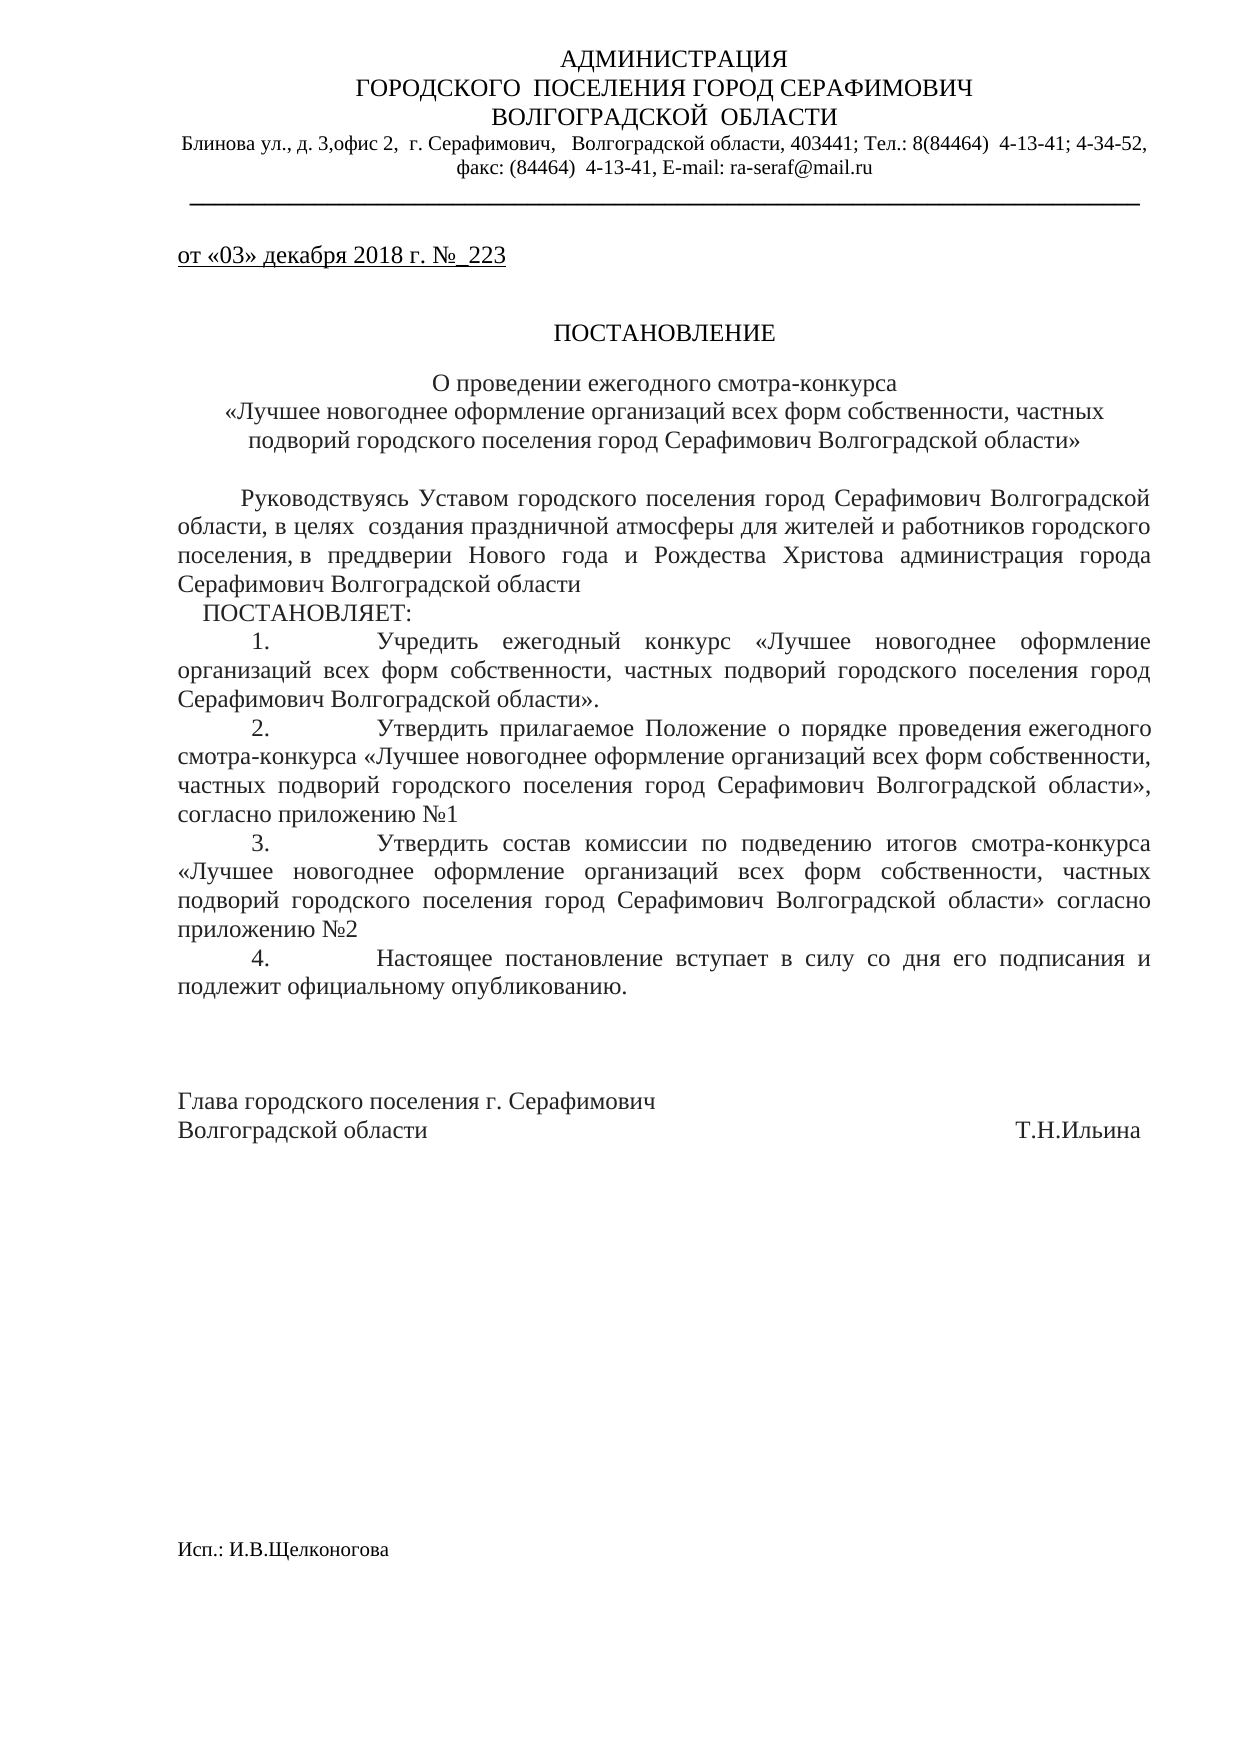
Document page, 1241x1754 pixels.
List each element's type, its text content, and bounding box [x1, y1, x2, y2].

text Блинова ул., д. 3,офис 2, г. Серафимович, Волгоградской области, 403441; Тел.: 8(84464) 4-13-41; 4-34-52, [177, 131, 1152, 155]
text ____________________________________________________________________________ [177, 179, 1152, 207]
text О проведении ежегодного смотра-конкурса [177, 368, 1152, 396]
text АДМИНИСТРАЦИЯ [177, 44, 1152, 73]
text Глава городского поселения г. Серафимович [177, 1086, 1152, 1115]
text «Лучшее новогоднее оформление организаций всех форм собственности, частных подворий городского поселения город Серафимович Волгоградской области» [177, 396, 1152, 454]
text 3. Утвердить состав комиссии по подведению итогов смотра-конкурса «Лучшее новогоднее оформление организаций всех форм собственности, частных подворий городского поселения город Серафимович Волгоградской области» согласно приложению №2 [177, 828, 1152, 943]
text 2. Утвердить прилагаемое Положение о порядке проведения ежегодного смотра-конкурса «Лучшее новогоднее оформление организаций всех форм собственности, частных подворий городского поселения город Серафимович Волгоградской области», согласно приложению №1 [177, 713, 1152, 828]
text ВОЛГОГРАДСКОЙ ОБЛАСТИ [177, 102, 1152, 131]
text 1. Учредить ежегодный конкурс «Лучшее новогоднее оформление организаций всех форм собственности, частных подворий городского поселения город Серафимович Волгоградской области». [177, 626, 1152, 713]
text от «03» декабря 2018 г. №_223 [177, 241, 1152, 269]
text 4. Настоящее постановление вступает в силу со дня его подписания и подлежит официальному опубликованию. [177, 943, 1152, 1000]
text ГОРОДСКОГО ПОСЕЛЕНИЯ ГОРОД СЕРАФИМОВИЧ [177, 73, 1152, 102]
text Волгоградской области Т.Н.Ильина [177, 1115, 1152, 1144]
text Исп.: И.В.Щелконогова [177, 1537, 1152, 1561]
text ПОСТАНОВЛЯЕТ: [177, 598, 1152, 626]
text факс: (84464) 4-13-41, Е-mail: ra-seraf@mail.ru [177, 155, 1152, 179]
text Руководствуясь Уставом городского поселения город Серафимович Волгоградской области, в целях создания праздничной атмосферы для жителей и работников городского поселения, в преддверии Нового года и Рождества Христова администрация города Серафимович Волгоградской области [177, 483, 1152, 598]
text ПОСТАНОВЛЕНИЕ [177, 318, 1152, 347]
